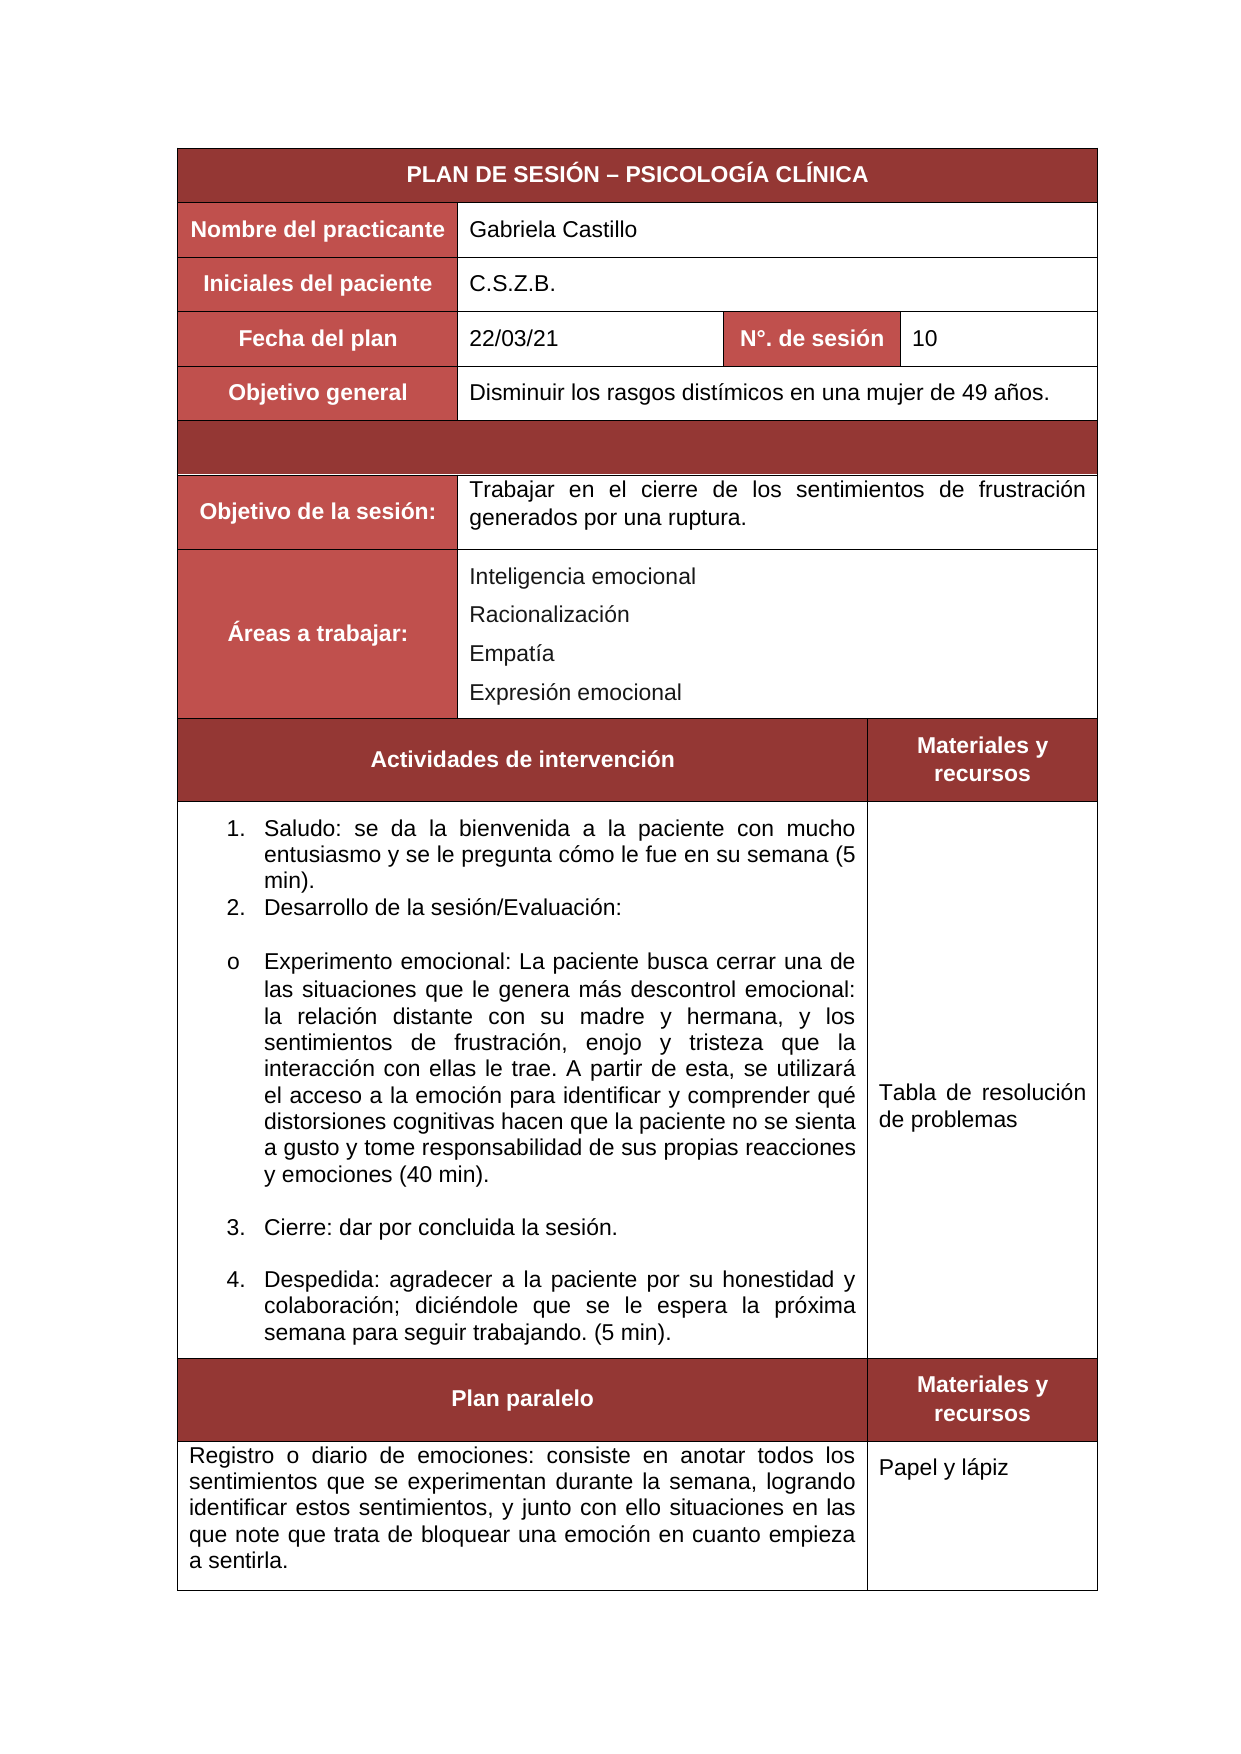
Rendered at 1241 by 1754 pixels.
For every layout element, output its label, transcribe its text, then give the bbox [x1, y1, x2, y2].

table_cell Materiales y recursos [868, 719, 1097, 801]
table_cell C.S.Z.B. [458, 258, 1097, 311]
table_cell N°. de sesión [724, 312, 900, 366]
table_cell Gabriela Castillo [458, 203, 1097, 257]
table_cell Objetivo general [178, 367, 457, 420]
table_cell 22/03/21 [458, 312, 723, 366]
table_cell Inteligencia emocional Racionalización Empatía Expresión emocional [458, 550, 1097, 718]
table_cell Iniciales del paciente [178, 258, 457, 311]
table_cell Áreas a trabajar: [178, 550, 457, 718]
table_cell Saludo: se da la bienvenida a la paciente con mucho entusiasmo y se le pregunta cómo le fue en su semana (5 min). Desarrollo de la sesión/Evaluación: Experimento emocional: La paciente busca cerrar una de las situaciones que le genera más descontrol emocional: la relación distante con su madre y hermana, y los sentimientos de frustración, enojo y tristeza que la interacción con ellas le trae. A partir de esta, se utilizará el acceso a la emoción para identificar y comprender qué distorsiones cognitivas hacen que la paciente no se sienta a gusto y tome responsabilidad de sus propias reacciones y emociones (40 min). Cierre: dar por concluida la sesión. Despedida: agradecer a la paciente por su honestidad y colaboración; diciéndole que se le espera la próxima semana para seguir trabajando. (5 min). [178, 802, 867, 1358]
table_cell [178, 1442, 867, 1590]
table_cell 10 [901, 312, 1097, 366]
table_cell [178, 421, 1097, 474]
table_cell Fecha del plan [178, 312, 457, 366]
table_cell Tabla de resolución de problemas [868, 802, 1097, 1358]
table_cell Actividades de intervención [178, 719, 867, 801]
table_cell Disminuir los rasgos distímicos en una mujer de 49 años. [458, 367, 1097, 420]
table_header PLAN DE SESIÓN – PSICOLOGÍA CLÍNICA [178, 149, 1097, 202]
table_cell Plan paralelo [178, 1359, 867, 1441]
table_cell Papel y lápiz [868, 1442, 1097, 1590]
table_cell Materiales y recursos [868, 1359, 1097, 1441]
table_cell Trabajar en el cierre de los sentimientos de frustración generados por una ruptura. [458, 476, 1097, 549]
table_cell Objetivo de la sesión: [178, 476, 457, 549]
table_cell Nombre del practicante [178, 203, 457, 257]
